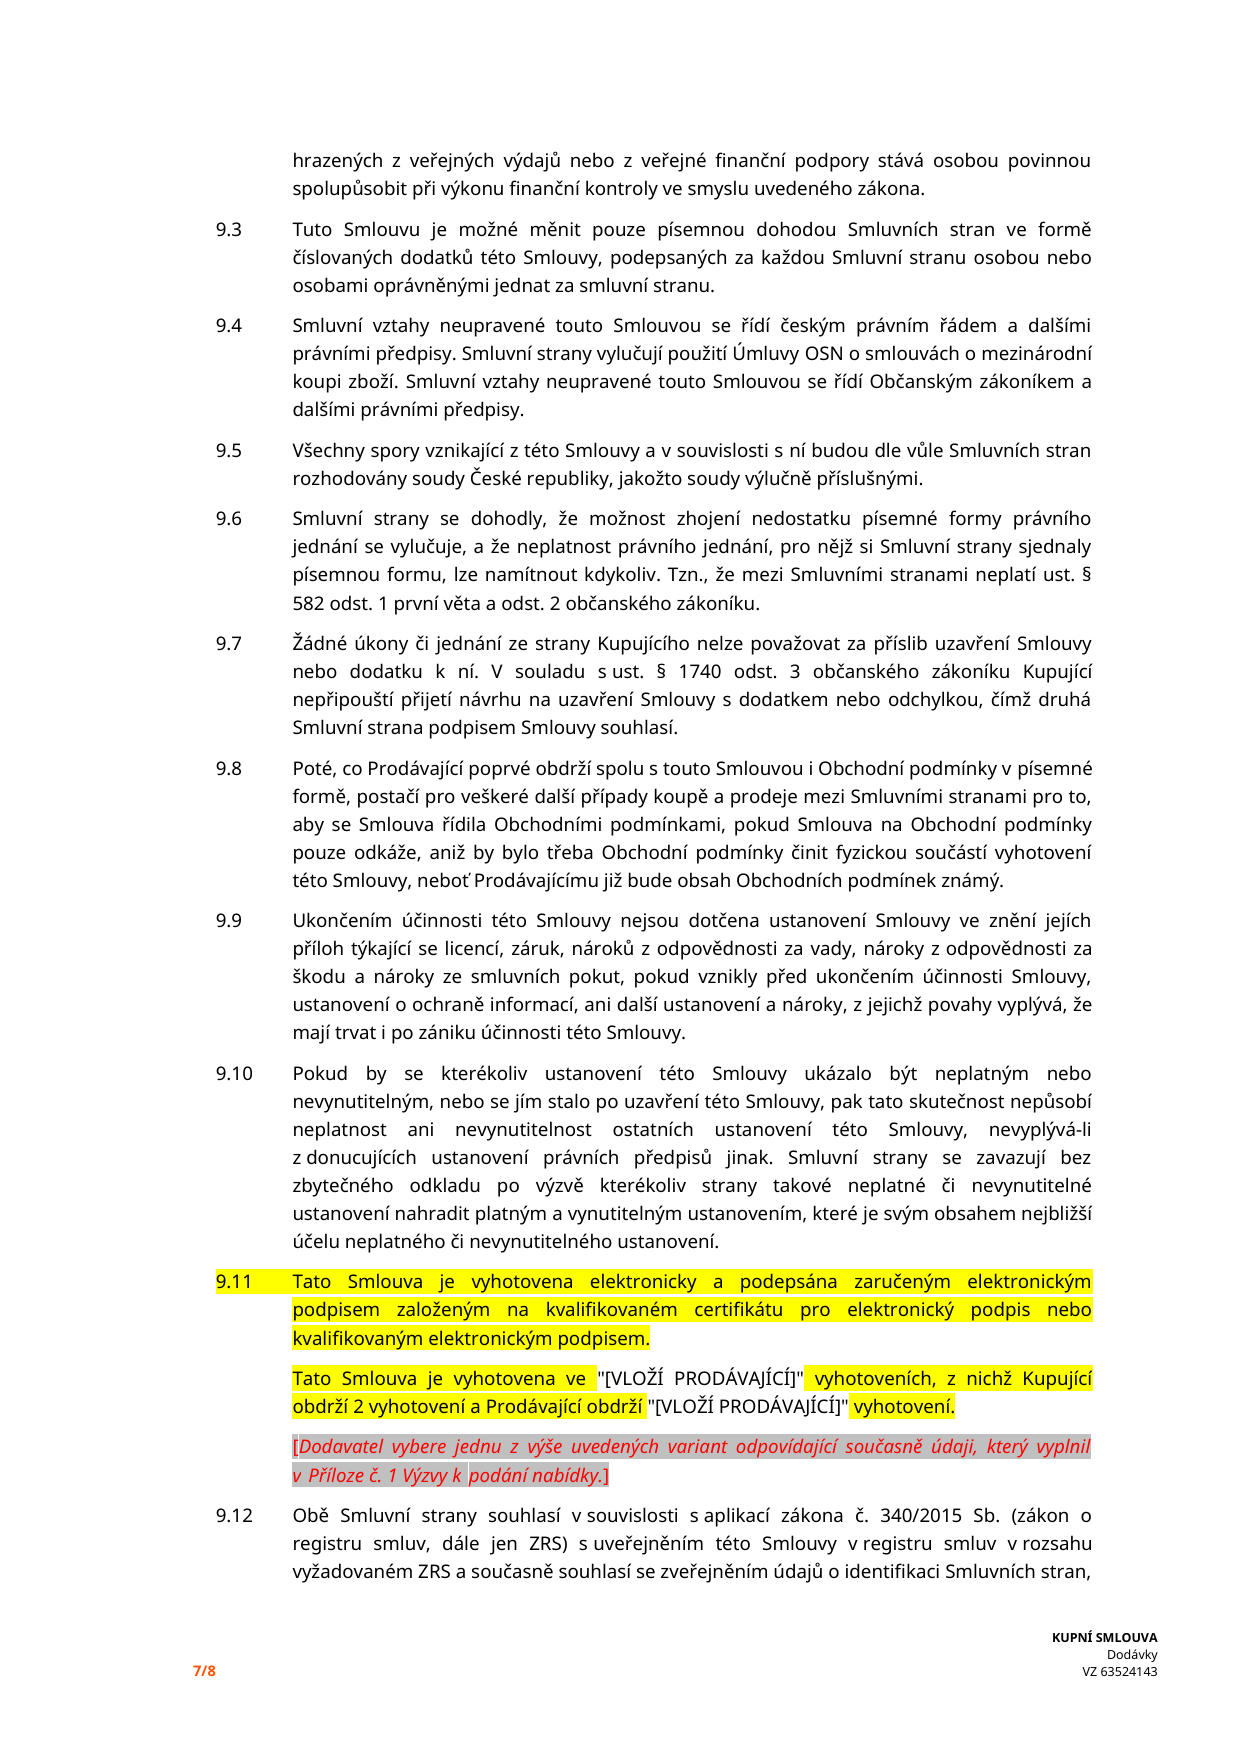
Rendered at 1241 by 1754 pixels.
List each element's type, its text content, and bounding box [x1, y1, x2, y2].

text Pokud by se kterékoliv ustanovení této Smlouvy ukázalo být neplatným nebo nevynutitelným, nebo se jím stalo po uzavření této Smlouvy, pak tato skutečnost nepůsobí neplatnost ani nevynutitelnost ostatních ustanovení této Smlouvy, nevyplývá-li z donucujících ustanovení právních předpisů jinak. Smluvní strany se zavazují bez zbytečného odkladu po výzvě kterékoliv strany takové neplatné či nevynutitelné ustanovení nahradit platným a vynutitelným ustanovením, které je svým obsahem nejbližší účelu neplatného či nevynutitelného ustanovení. [216, 1060, 1093, 1254]
text Tato Smlouva je vyhotovena elektronicky a podepsána zaručeným elektronickým podpisem založeným na kvalifikovaném certifikátu pro elektronický podpis nebo kvalifikovaným elektronickým podpisem. [216, 1294, 1093, 1350]
list [Dodavatel vybere jednu z výše uvedených variant odpovídající současně údaji, který vyplnil v Příloze č. 1 Výzvy k podání nabídky.] [292, 1434, 1093, 1487]
text Žádné úkony či jednání ze strany Kupujícího nelze považovat za příslib uzavření Smlouvy nebo dodatku k ní. V souladu s ust. § 1740 odst. 3 občanského zákoníku Kupující nepřipouští přijetí návrhu na uzavření Smlouvy s dodatkem nebo odchylkou, čímž druhá Smluvní strana podpisem Smlouvy souhlasí. [216, 630, 1093, 740]
text Ukončením účinnosti této Smlouvy nejsou dotčena ustanovení Smlouvy ve znění jejích příloh týkající se licencí, záruk, nároků z odpovědnosti za vady, nároky z odpovědnosti za škodu a nároky ze smluvních pokut, pokud vznikly před ukončením účinnosti Smlouvy, ustanovení o ochraně informací, ani další ustanovení a nároky, z jejichž povahy vyplývá, že mají trvat i po zániku účinnosti této Smlouvy. [216, 907, 1093, 1045]
text Tuto Smlouvu je možné měnit pouze písemnou dohodou Smluvních stran ve formě číslovaných dodatků této Smlouvy, podepsaných za každou Smluvní stranu osobou nebo osobami oprávněnými jednat za smluvní stranu. [216, 216, 1093, 298]
text Smluvní strany se dohodly, že možnost zhojení nedostatku písemné formy právního jednání se vylučuje, a že neplatnost právního jednání, pro nějž si Smluvní strany sjednaly písemnou formu, lze namítnout kdykoliv. Tzn., že mezi Smluvními stranami neplatí ust. § 582 odst. 1 první věta a odst. 2 občanského zákoníku. [216, 506, 1093, 615]
list Tato Smlouva je vyhotovena ve "[VLOŽÍ PRODÁVAJÍCÍ]" vyhotoveních, z nichž Kupující obdrží 2 vyhotovení a Prodávající obdrží "[VLOŽÍ PRODÁVAJÍCÍ]" vyhotovení. [292, 1365, 1093, 1419]
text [216, 1502, 1093, 1584]
text Všechny spory vznikající z této Smlouvy a v souvislosti s ní budou dle vůle Smluvních stran rozhodovány soudy České republiky, jakožto soudy výlučně příslušnými. [216, 437, 1093, 491]
text Smluvní vztahy neupravené touto Smlouvou se řídí českým právním řádem a dalšími právními předpisy. Smluvní strany vylučují použití Úmluvy OSN o smlouvách o mezinárodní koupi zboží. Smluvní vztahy neupravené touto Smlouvou se řídí Občanským zákoníkem a dalšími právními předpisy. [216, 313, 1093, 422]
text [216, 147, 1093, 201]
text Poté, co Prodávající poprvé obdrží spolu s touto Smlouvou i Obchodní podmínky v písemné formě, postačí pro veškeré další případy koupě a prodeje mezi Smluvními stranami pro to, aby se Smlouva řídila Obchodními podmínkami, pokud Smlouva na Obchodní podmínky pouze odkáže, aniž by bylo třeba Obchodní podmínky činit fyzickou součástí vyhotovení této Smlouvy, neboť Prodávajícímu již bude obsah Obchodních podmínek známý. [216, 755, 1093, 892]
